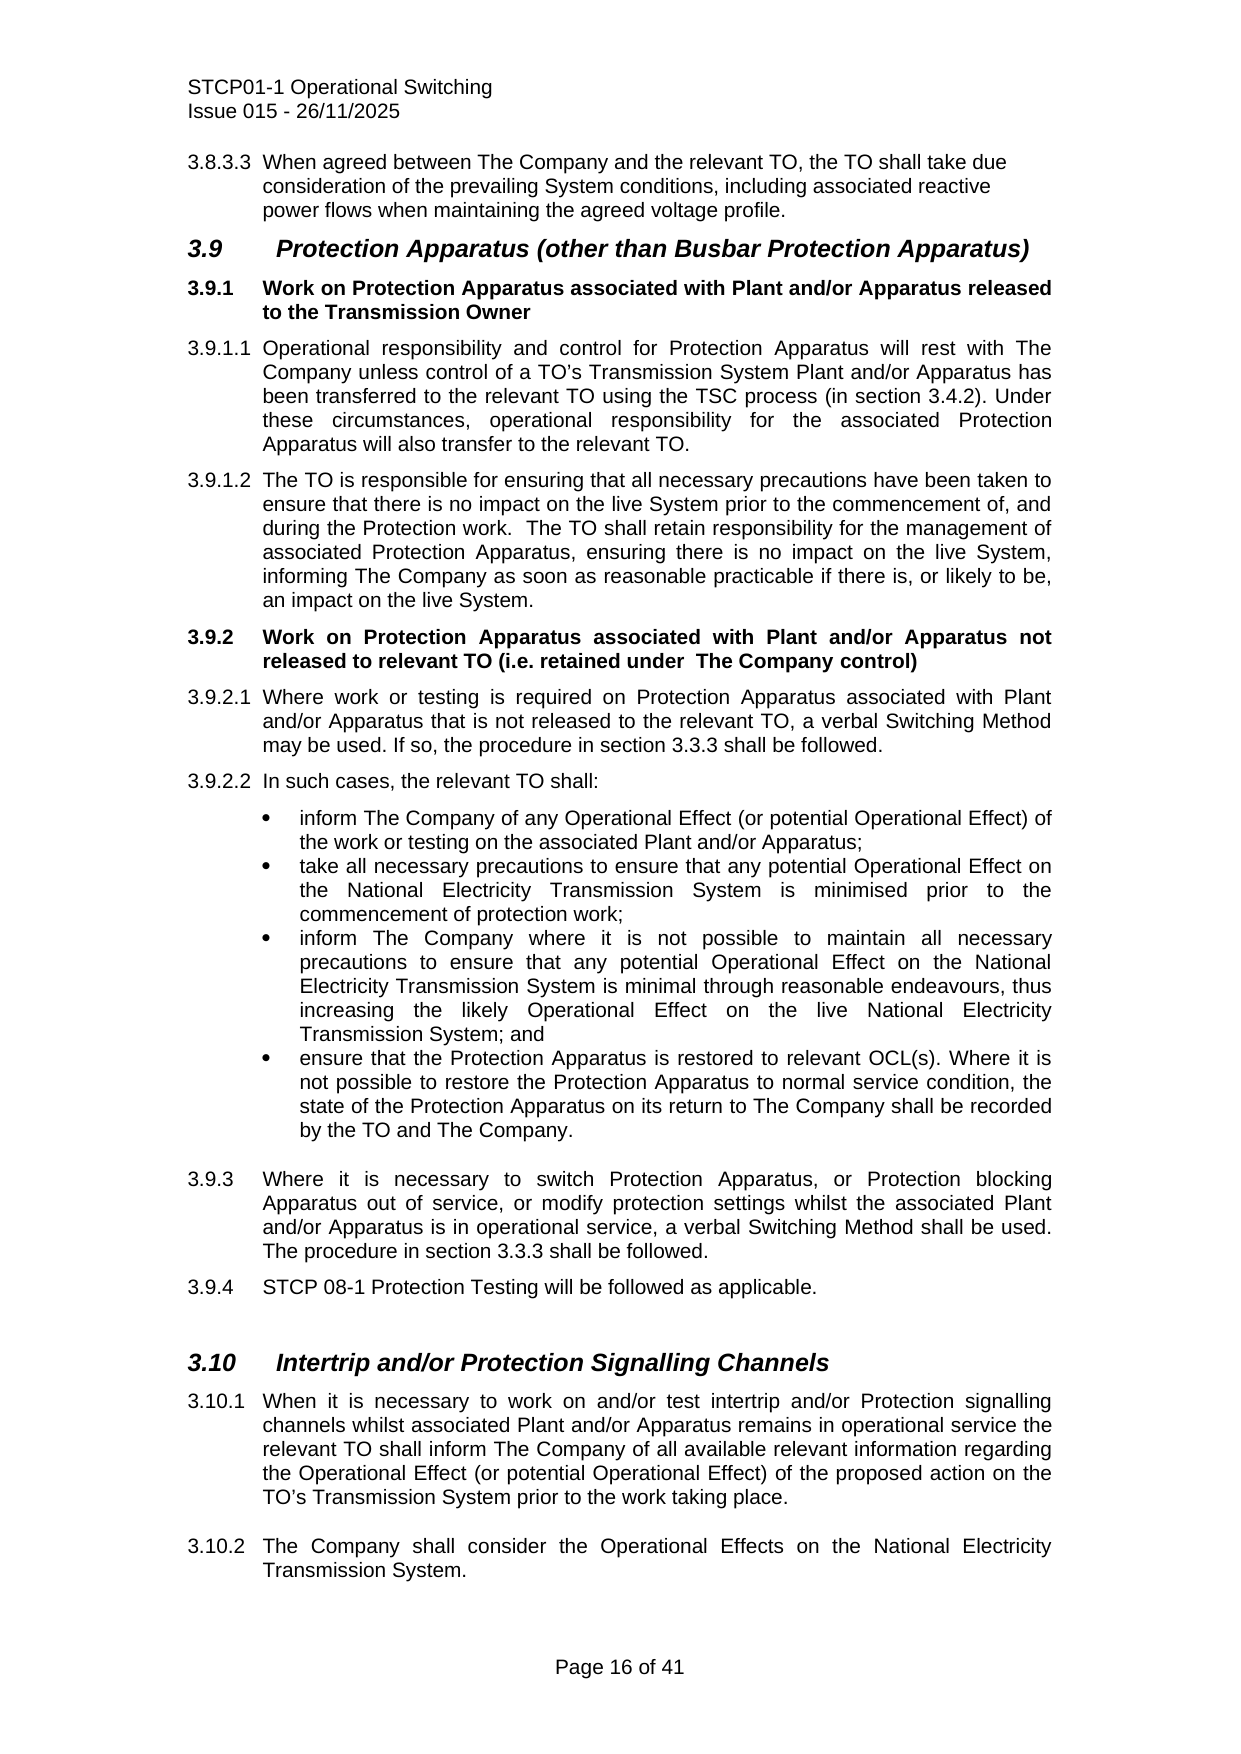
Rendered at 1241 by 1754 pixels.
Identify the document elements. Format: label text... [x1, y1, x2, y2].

subtitle inform The Company where it is not possible to maintain all necessary precautions to ensure that any potential Operational Effect on the National Electricity Transmission System is minimal through reasonable endeavours, thus increasing the likely Operational Effect on the live National Electricity Transmission System; and [262, 926, 1053, 1046]
subtitle 3.9.2.1 Where work or testing is required on Protection Apparatus associated with Plant and/or Apparatus that is not released to the relevant TO, a verbal Switching Method may be used. If so, the procedure in section 3.3.3 shall be followed. [187, 685, 1053, 757]
subtitle 3.9.1.1 Operational responsibility and control for Protection Apparatus will rest with The Company unless control of a TO’s Transmission System Plant and/or Apparatus has been transferred to the relevant TO using the TSC process (in section 3.4.2). Under these circumstances, operational responsibility for the associated Protection Apparatus will also transfer to the relevant TO. [187, 336, 1053, 456]
subtitle 3.9.3 Where it is necessary to switch Protection Apparatus, or Protection blocking Apparatus out of service, or modify protection settings whilst the associated Plant and/or Apparatus is in operational service, a verbal Switching Method shall be used. The procedure in section 3.3.3 shall be followed. [187, 1167, 1053, 1262]
subtitle take all necessary precautions to ensure that any potential Operational Effect on the National Electricity Transmission System is minimised prior to the commencement of protection work; [262, 854, 1053, 926]
subtitle 3.9.2 Work on Protection Apparatus associated with Plant and/or Apparatus not released to relevant TO (i.e. retained under The Company control) [187, 624, 1053, 672]
subtitle 3.8.3.3 When agreed between The Company and the relevant TO, the TO shall take due consideration of the prevailing System conditions, including associated reactive power flows when maintaining the agreed voltage profile. [187, 150, 1053, 222]
subtitle Protection Apparatus (other than Busbar Protection Apparatus) [187, 234, 1053, 263]
subtitle ensure that the Protection Apparatus is restored to relevant OCL(s). Where it is not possible to restore the Protection Apparatus to normal service condition, the state of the Protection Apparatus on its return to The Company shall be recorded by the TO and The Company. [262, 1046, 1053, 1142]
subtitle 3.9.2.2 In such cases, the relevant TO shall: [187, 769, 1053, 793]
subtitle 3.10.2 The Company shall consider the Operational Effects on the National Electricity Transmission System. [187, 1534, 1053, 1582]
subtitle 3.9.1.2 The TO is responsible for ensuring that all necessary precautions have been taken to ensure that there is no impact on the live System prior to the commencement of, and during the Protection work. The TO shall retain responsibility for the management of associated Protection Apparatus, ensuring there is no impact on the live System, informing The Company as soon as reasonable practicable if there is, or likely to be, an impact on the live System. [187, 468, 1053, 612]
subtitle 3.10.1 When it is necessary to work on and/or test intertrip and/or Protection signalling channels whilst associated Plant and/or Apparatus remains in operational service the relevant TO shall inform The Company of all available relevant information regarding the Operational Effect (or potential Operational Effect) of the proposed action on the TO’s Transmission System prior to the work taking place. [187, 1389, 1053, 1509]
subtitle 3.9.4 STCP 08-1 Protection Testing will be followed as applicable. [187, 1275, 1053, 1299]
subtitle Intertrip and/or Protection Signalling Channels [187, 1348, 1053, 1377]
subtitle inform The Company of any Operational Effect (or potential Operational Effect) of the work or testing on the associated Plant and/or Apparatus; [262, 806, 1053, 854]
subtitle 3.9.1 Work on Protection Apparatus associated with Plant and/or Apparatus released to the Transmission Owner [187, 276, 1053, 323]
